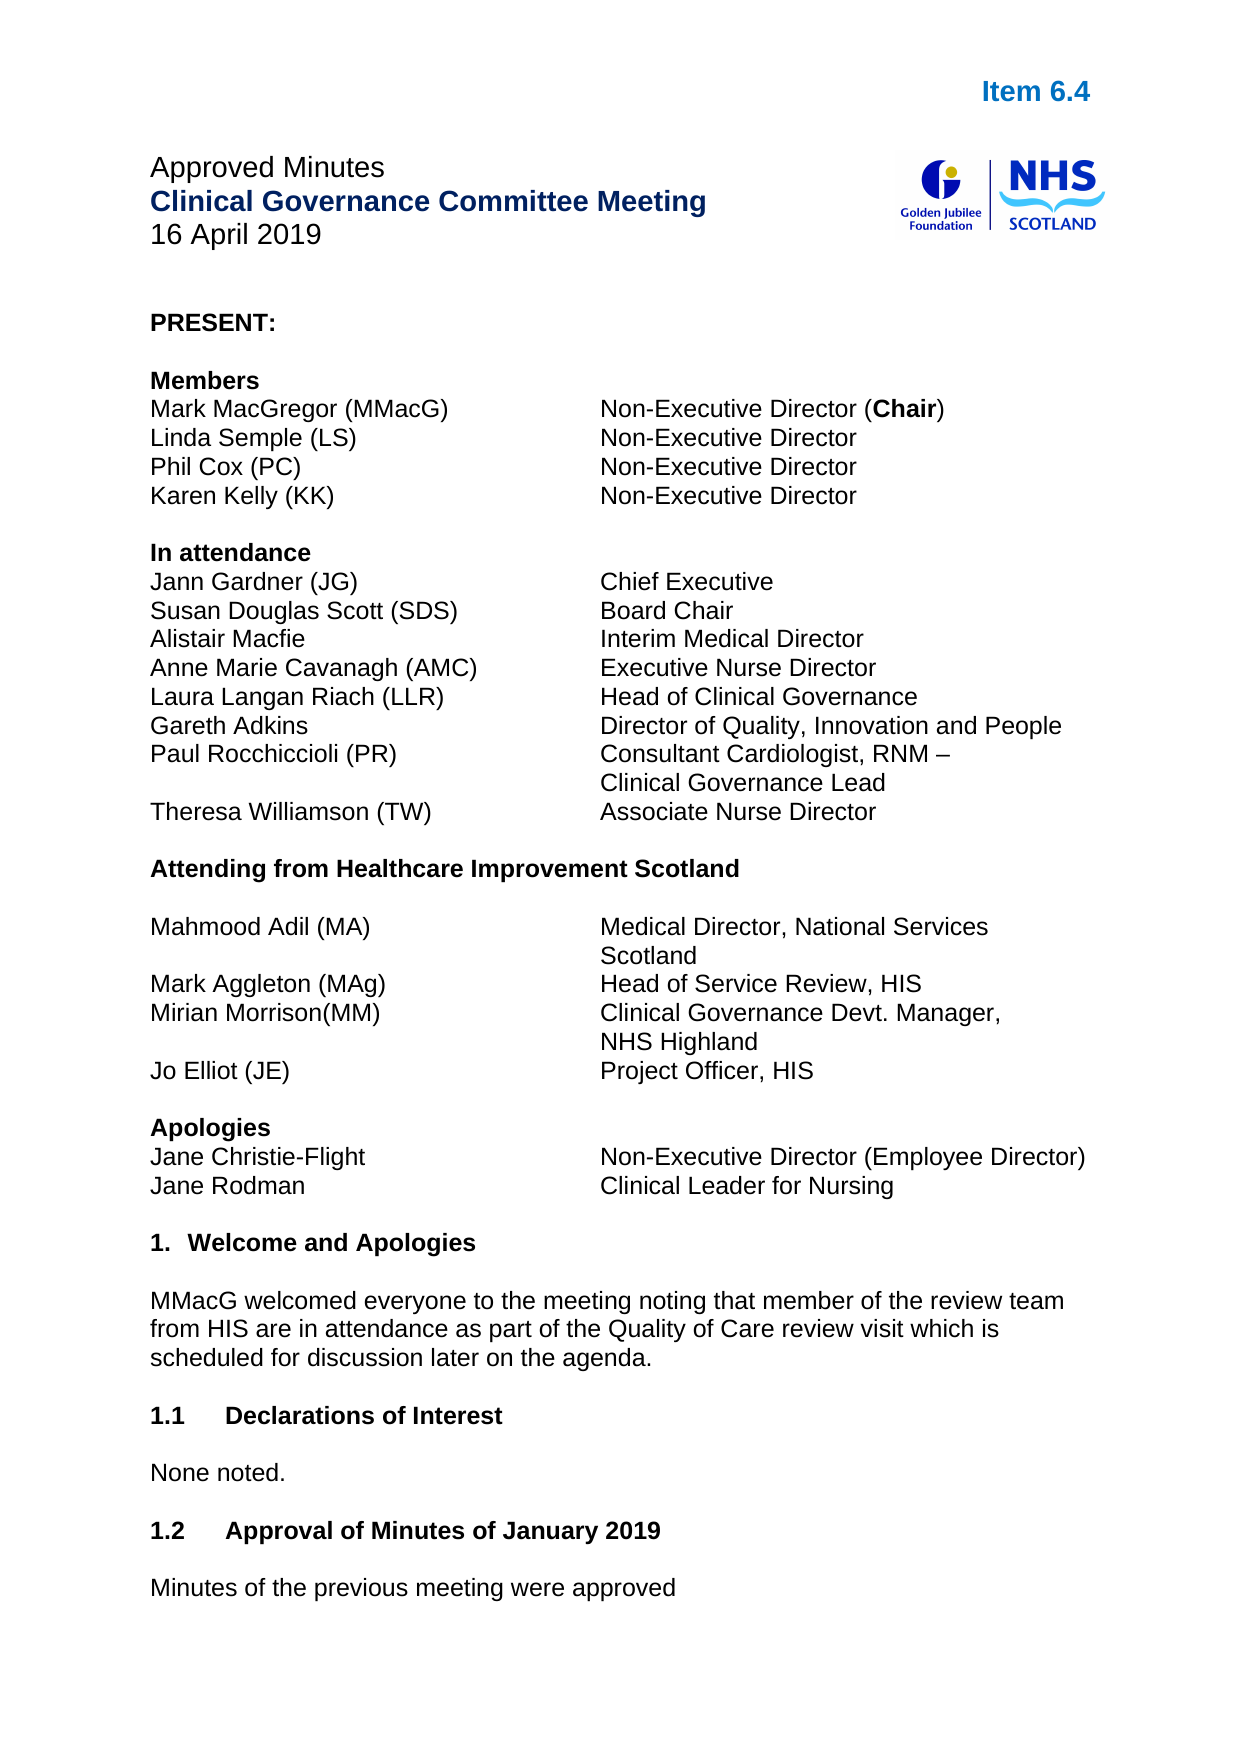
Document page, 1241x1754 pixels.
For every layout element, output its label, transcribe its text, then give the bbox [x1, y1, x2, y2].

text Karen Kelly (KK) Non-Executive Director [150, 481, 1090, 509]
text Clinical Governance Committee Meeting [150, 183, 895, 217]
text Alistair Macfie Interim Medical Director [150, 624, 1090, 653]
text Mark Aggleton (MAg) Head of Service Review, HIS [150, 969, 1090, 998]
text In attendance [150, 538, 1090, 567]
text Laura Langan Riach (LLR) Head of Clinical Governance [150, 682, 1090, 711]
text Phil Cox (PC) Non-Executive Director [150, 452, 1090, 481]
text Susan Douglas Scott (SDS) Board Chair [150, 596, 1090, 624]
text 16 April 2019 [150, 217, 1090, 251]
text MMacG welcomed everyone to the meeting noting that member of the review team from HIS are in attendance as part of the Quality of Care review visit which is scheduled for discussion later on the agenda. [150, 1286, 1090, 1372]
text Members [150, 366, 1090, 394]
text Attending from Healthcare Improvement Scotland [150, 854, 1090, 883]
text None noted. [150, 1458, 1090, 1487]
text Mirian Morrison(MM) Clinical Governance Devt. Manager, [150, 998, 1090, 1027]
text Linda Semple (LS) Non-Executive Director [150, 423, 1090, 452]
list Welcome and Apologies [150, 1228, 1090, 1257]
text Paul Rocchiccioli (PR) Consultant Cardiologist, RNM – [150, 739, 1107, 768]
text Mark MacGregor (MMacG) Non-Executive Director (Chair) [150, 394, 1090, 423]
picture [895, 150, 1110, 240]
text 1.2 Approval of Minutes of January 2019 [150, 1516, 1090, 1544]
text Jann Gardner (JG) Chief Executive [150, 567, 1090, 596]
text Theresa Williamson (TW) Associate Nurse Director [150, 797, 1090, 826]
text Gareth Adkins Director of Quality, Innovation and People [150, 711, 1090, 739]
text 1.1 Declarations of Interest [150, 1401, 1090, 1429]
text PRESENT: [150, 308, 1090, 337]
text Jane Rodman Clinical Leader for Nursing [150, 1171, 1090, 1199]
text NHS Highland [525, 1027, 1090, 1056]
text Clinical Governance Lead [525, 768, 1107, 797]
text Anne Marie Cavanagh (AMC) Executive Nurse Director [150, 653, 1090, 682]
text Jane Christie-Flight Non-Executive Director (Employee Director) [150, 1142, 1090, 1171]
text Apologies [150, 1113, 1090, 1142]
text Jo Elliot (JE) Project Officer, HIS [150, 1056, 1090, 1084]
text Mahmood Adil (MA) Medical Director, National Services Scotland [150, 912, 1090, 969]
text Minutes of the previous meeting were approved [150, 1573, 1090, 1602]
text Approved Minutes [150, 150, 895, 183]
